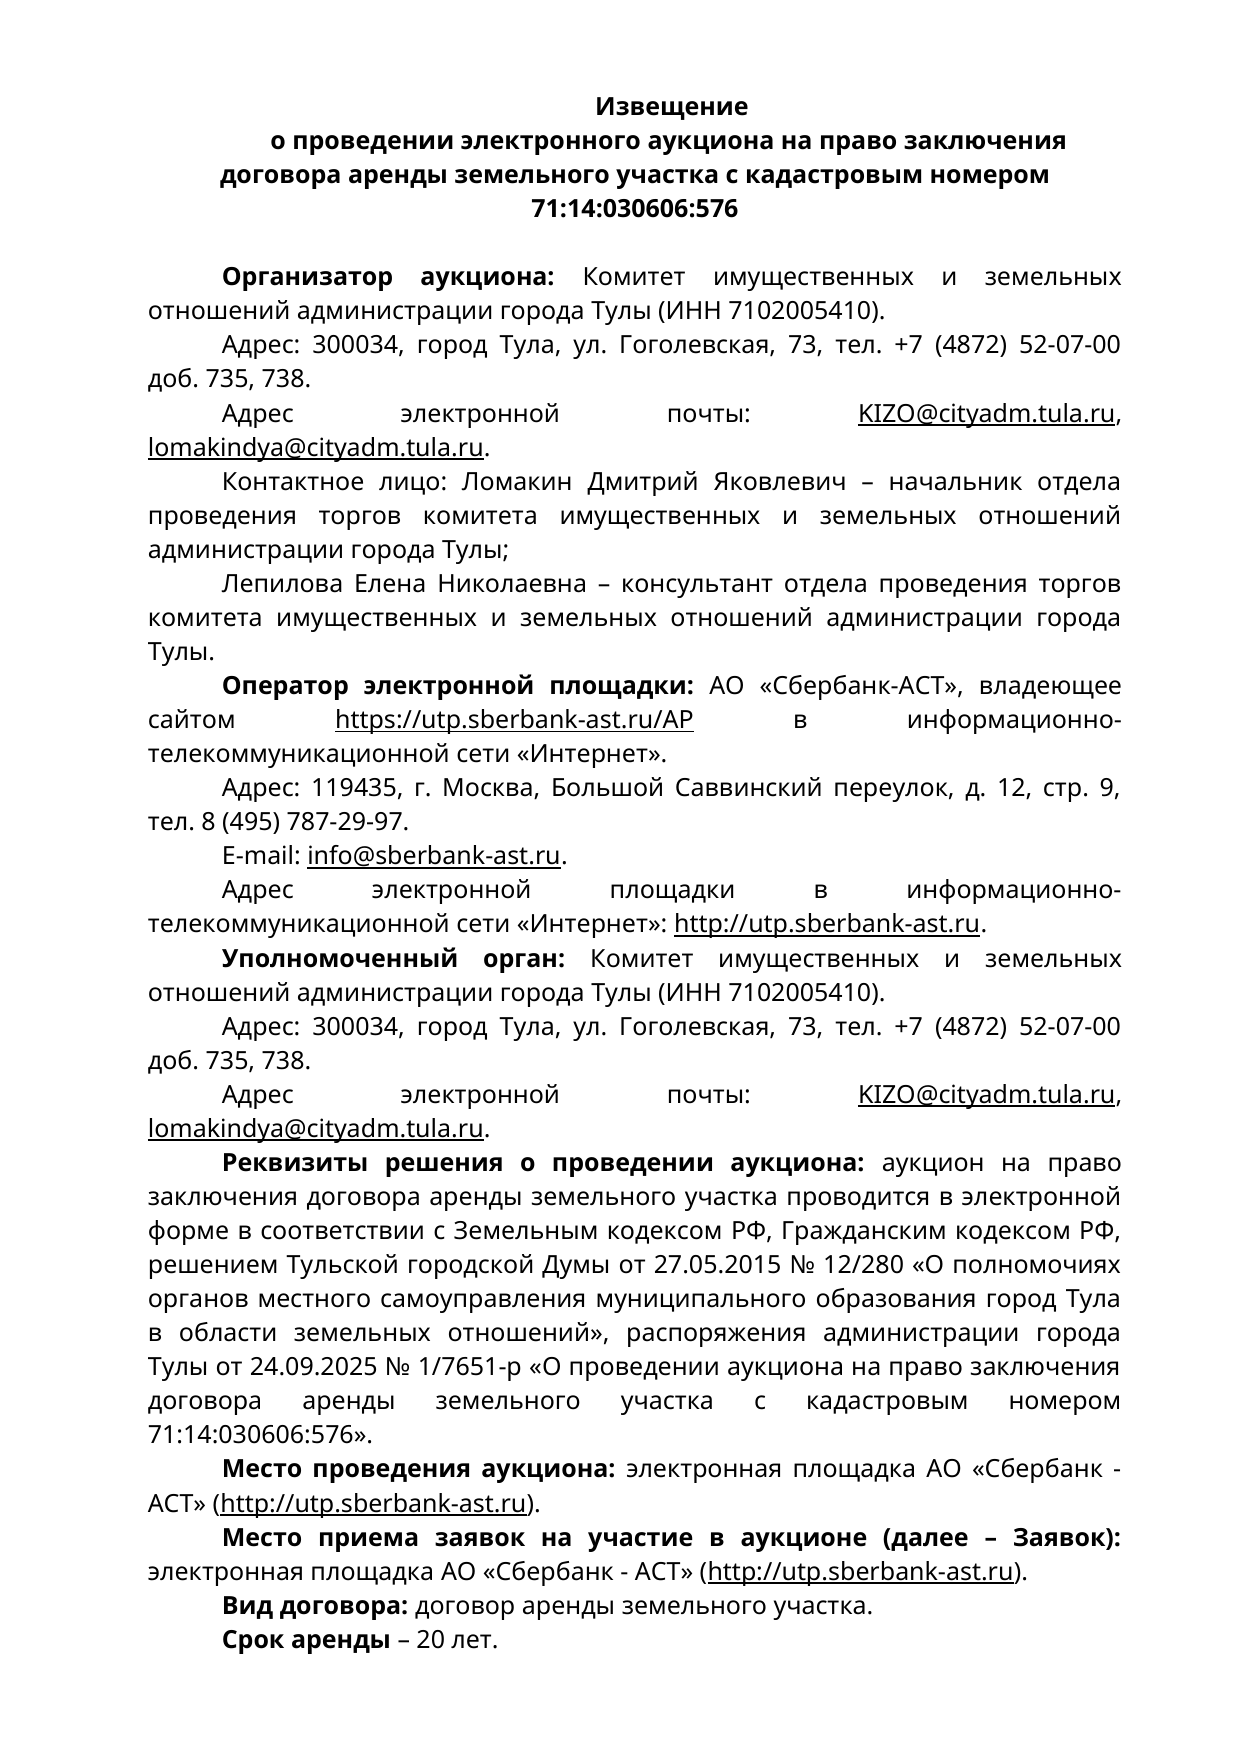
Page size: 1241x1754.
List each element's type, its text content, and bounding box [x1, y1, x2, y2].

text Реквизиты решения о проведении аукциона: аукцион на право заключения договора аренды земельного участка проводится в электронной форме в соответствии с Земельным кодексом РФ, Гражданским кодексом РФ, решением Тульской городской Думы от 27.05.2015 № 12/280 «О полномочиях органов местного самоуправления муниципального образования город Тула в области земельных отношений», распоряжения администрации города Тулы от 24.09.2025 № 1/7651-р «О проведении аукциона на право заключения договора аренды земельного участка с кадастровым номером 71:14:030606:576». [148, 1144, 1122, 1451]
text Вид договора: договор аренды земельного участка. [148, 1587, 1122, 1621]
text Место проведения аукциона: электронная площадка АО «Сбербанк - АСТ» (http://utp.sberbank-ast.ru). [148, 1451, 1122, 1519]
text Лепилова Елена Николаевна – консультант отдела проведения торгов комитета имущественных и земельных отношений администрации города Тулы. [148, 566, 1122, 668]
text о проведении электронного аукциона на право заключения договора аренды земельного участка с кадастровым номером 71:14:030606:576 [148, 123, 1122, 225]
text Срок аренды – 20 лет. [148, 1621, 1122, 1656]
text Адрес электронной площадки в информационно-телекоммуникационной сети «Интернет»: http://utp.sberbank-ast.ru. [148, 872, 1122, 940]
text Оператор электронной площадки: АО «Сбербанк-АСТ», владеющее сайтом https://utp.sberbank-ast.ru/AP в информационно-телекоммуникационной сети «Интернет». [148, 668, 1122, 770]
text Адрес: 300034, город Тула, ул. Гоголевская, 73, тел. +7 (4872) 52-07-00 доб. 735, 738. [148, 327, 1122, 395]
text Уполномоченный орган: Комитет имущественных и земельных отношений администрации города Тулы (ИНН 7102005410). [148, 940, 1122, 1008]
text Извещение [148, 89, 1122, 123]
text Адрес электронной почты: KIZO@cityadm.tula.ru, lomakindya@cityadm.tula.ru. [148, 1076, 1122, 1144]
text Адрес: 119435, г. Москва, Большой Саввинский переулок, д. 12, стр. 9, тел. 8 (495) 787-29-97. [148, 770, 1122, 838]
text Адрес: 300034, город Тула, ул. Гоголевская, 73, тел. +7 (4872) 52-07-00 доб. 735, 738. [148, 1008, 1122, 1076]
text Адрес электронной почты: KIZO@cityadm.tula.ru, lomakindya@cityadm.tula.ru. [148, 395, 1122, 463]
text Место приема заявок на участие в аукционе (далее – Заявок): электронная площадка АО «Сбербанк - АСТ» (http://utp.sberbank-ast.ru). [148, 1519, 1122, 1587]
text Е-mail: info@sberbank-ast.ru. [148, 838, 1122, 872]
text Организатор аукциона: Комитет имущественных и земельных отношений администрации города Тулы (ИНН 7102005410). [148, 259, 1122, 327]
text Контактное лицо: Ломакин Дмитрий Яковлевич – начальник отдела проведения торгов комитета имущественных и земельных отношений администрации города Тулы; [148, 463, 1122, 566]
